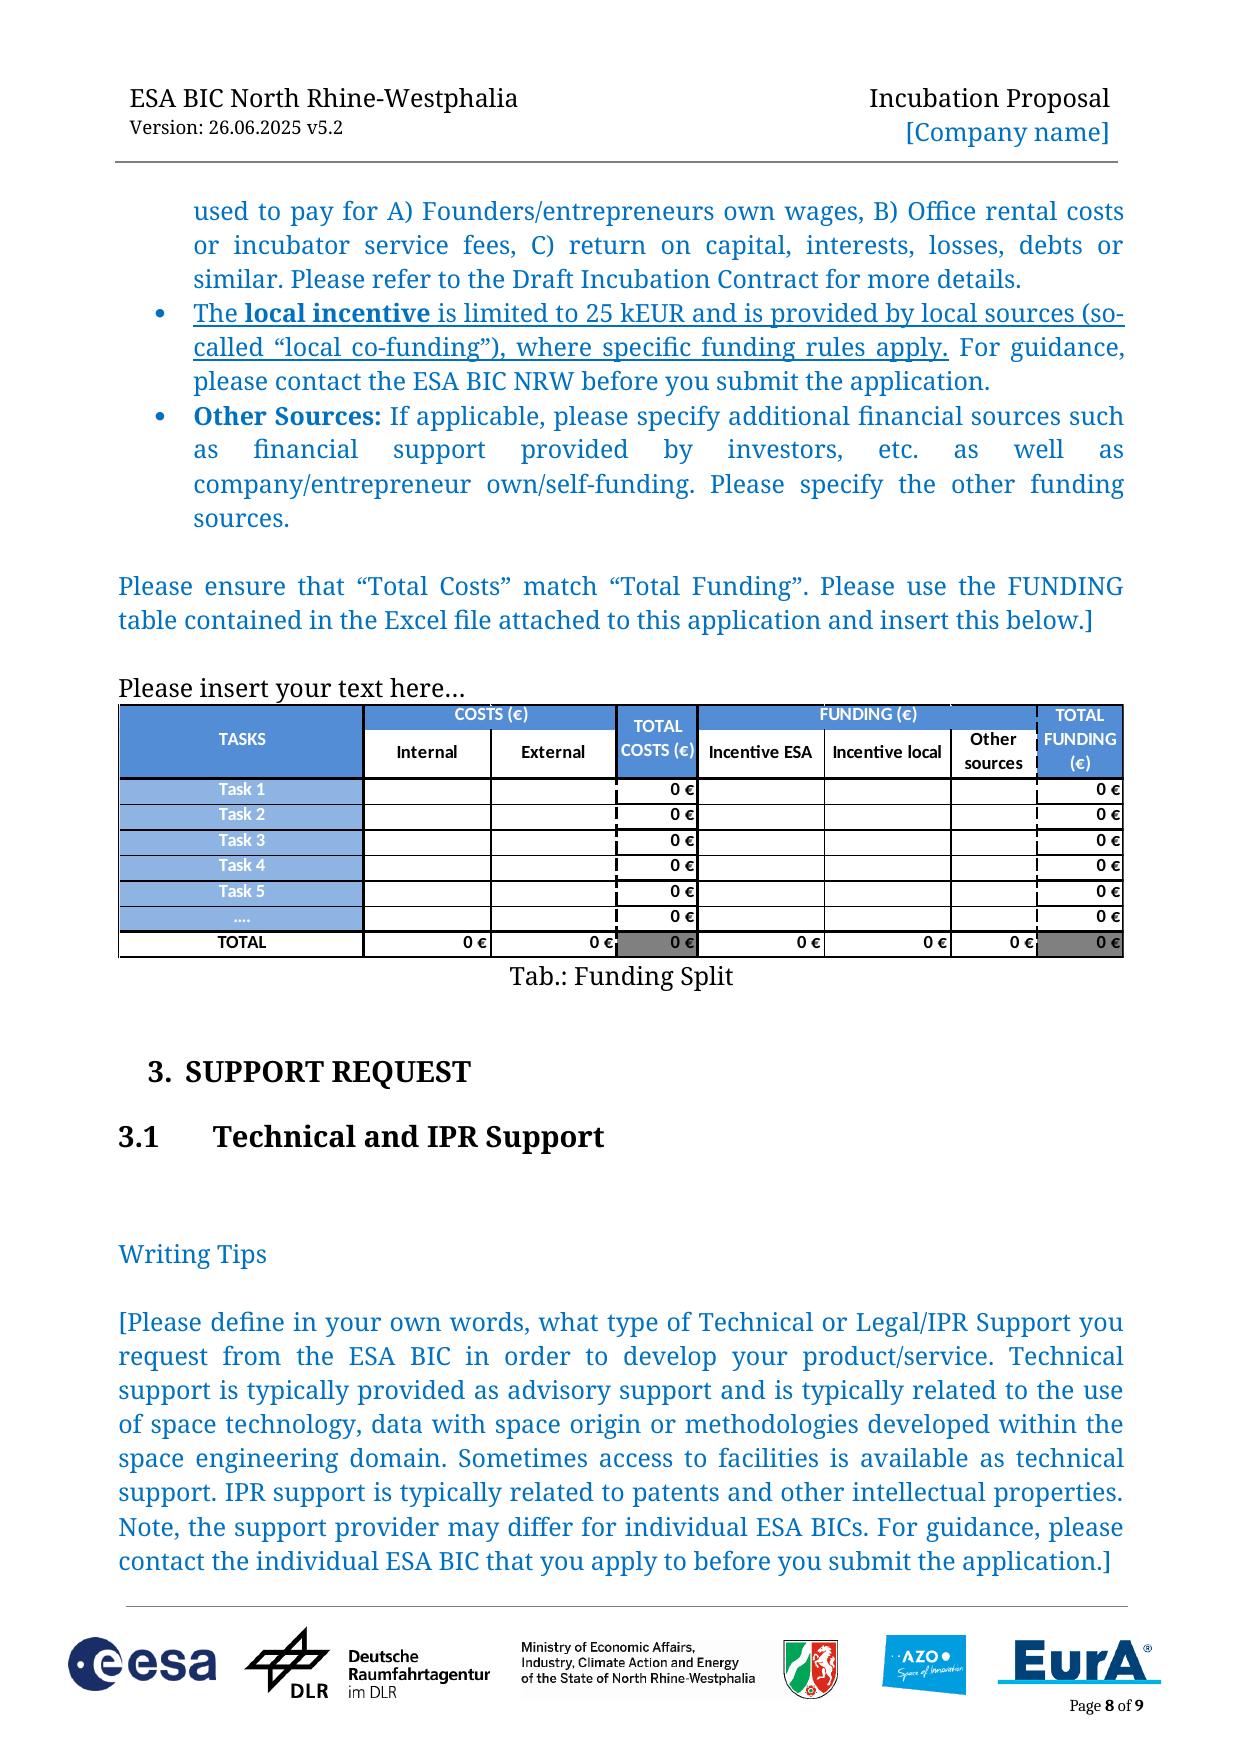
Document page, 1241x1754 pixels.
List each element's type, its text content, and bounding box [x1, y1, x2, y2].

text Please insert your text here… [118, 671, 1125, 705]
picture [521, 1640, 838, 1699]
list Other Sources: If applicable, please specify additional financial sources such as financial support provided by investors, etc. as well as company/entrepreneur own/self-funding. Please specify the other funding sources. [156, 398, 1125, 534]
picture [943, 1653, 949, 1660]
picture [882, 1635, 886, 1677]
picture [917, 1655, 924, 1662]
subtitle SUPPORT request [148, 1052, 1125, 1091]
picture [996, 1639, 1162, 1685]
picture [244, 1626, 490, 1698]
list The local incentive is limited to 25 kEUR and is provided by local sources (so-called “local co-funding”), where specific funding rules apply. For guidance, please contact the ESA BIC NRW before you submit the application. [156, 296, 1125, 398]
picture [927, 1652, 937, 1662]
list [156, 194, 1125, 296]
text Writing Tips [118, 1237, 1125, 1271]
picture [882, 1687, 955, 1695]
text Tab.: Funding Split [118, 958, 1125, 993]
picture [905, 1651, 912, 1660]
subtitle Technical and IPR Support [118, 1116, 1125, 1156]
text [Please define in your own words, what type of Technical or Legal/IPR Support you request from the ESA BIC in order to develop your product/service. Technical support is typically provided as advisory support and is typically related to the use of space technology, data with space origin or methodologies developed within the space engineering domain. Sometimes access to facilities is available as technical support. IPR support is typically related to patents and other intellectual properties. Note, the support provider may differ for individual ESA BICs. For guidance, please contact the individual ESA BIC that you apply to before you submit the application.] [118, 1305, 1125, 1577]
picture [68, 1637, 216, 1691]
text Please ensure that “Total Costs” match “Total Funding”. Please use the FUNDING table contained in the Excel file attached to this application and insert this below.] [118, 568, 1125, 637]
